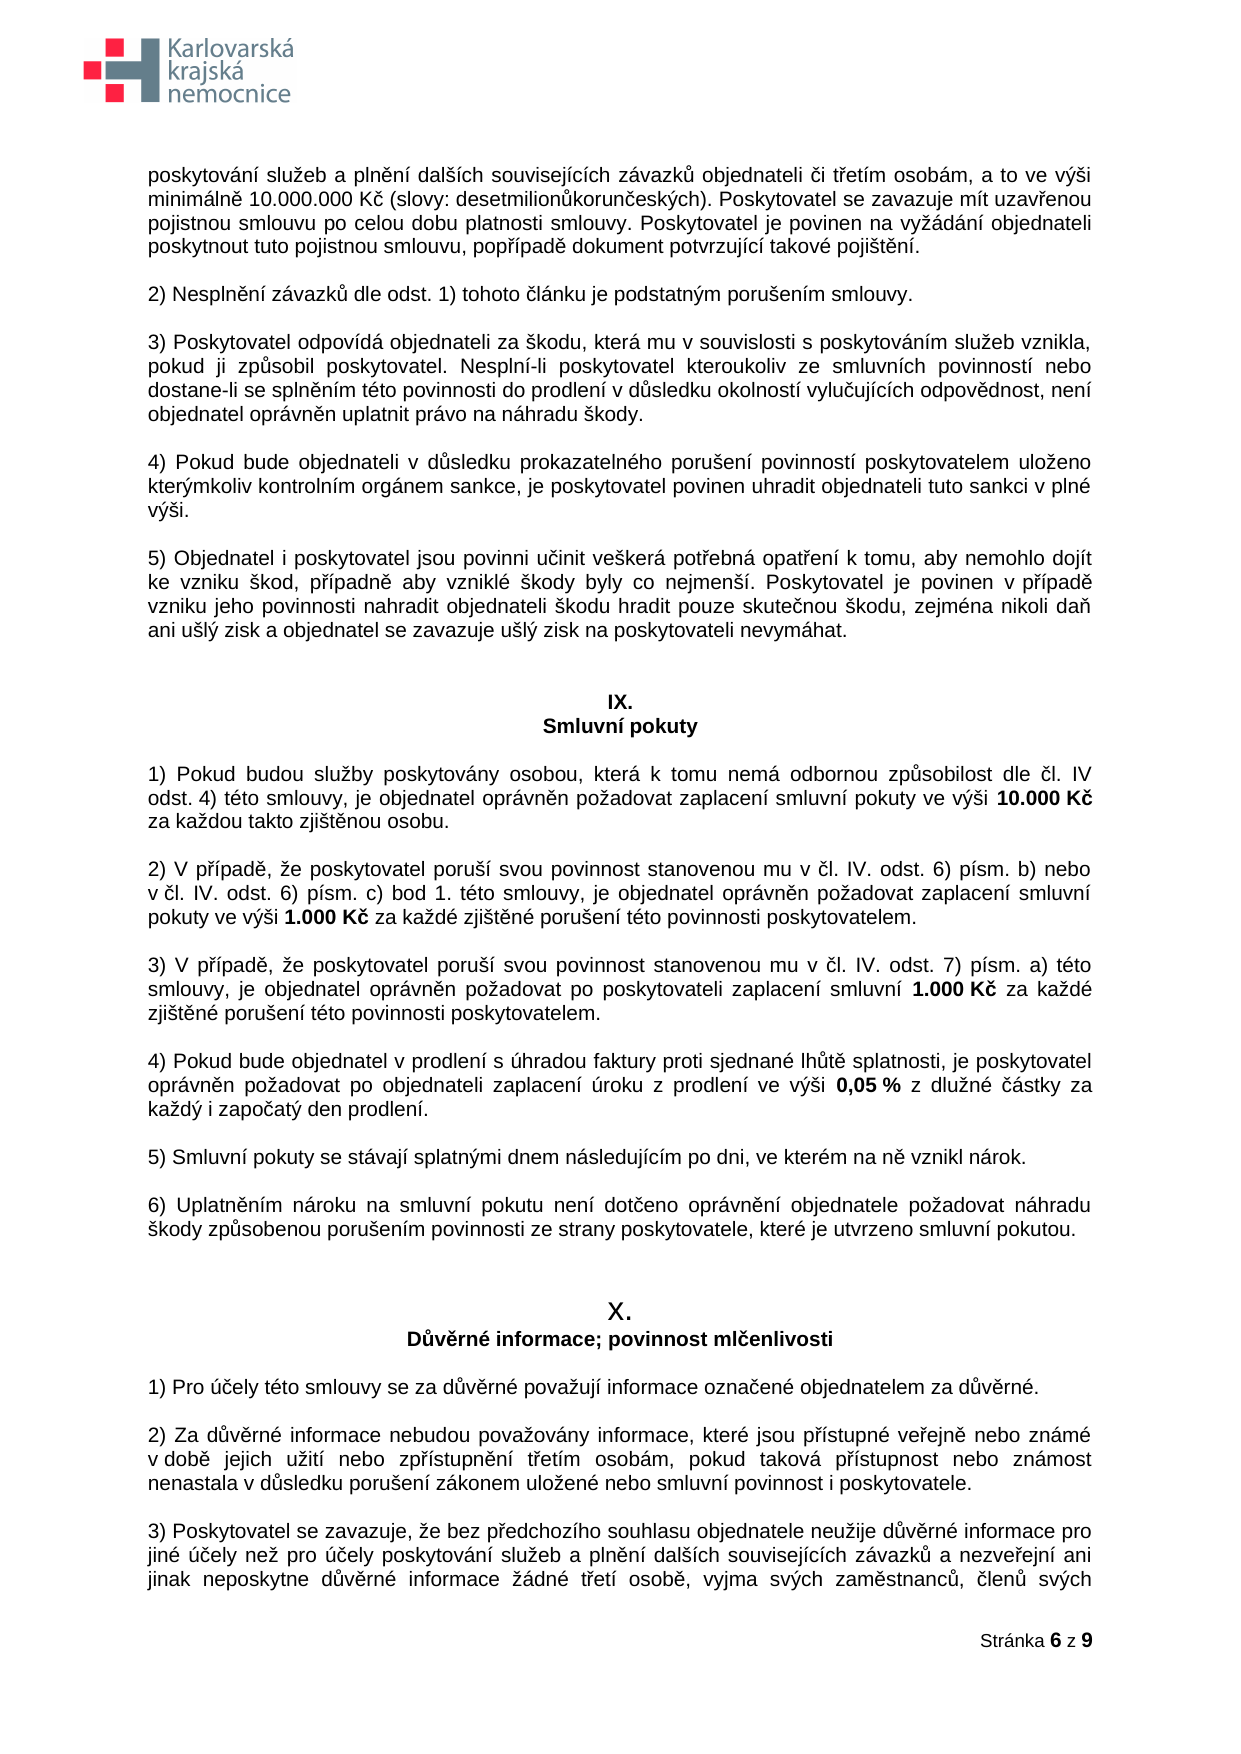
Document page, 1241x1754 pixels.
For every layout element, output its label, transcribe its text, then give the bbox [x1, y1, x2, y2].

text x. [148, 1288, 1093, 1327]
text 2) Za důvěrné informace nebudou považovány informace, které jsou přístupné veřejně nebo známé v době jejich užití nebo zpřístupnění třetím osobám, pokud taková přístupnost nebo známost nenastala v důsledku porušení zákonem uložené nebo smluvní povinnost i poskytovatele. [148, 1423, 1093, 1495]
text 1) Pokud budou služby poskytovány osobou, která k tomu nemá odbornou způsobilost dle čl. IV odst. 4) této smlouvy, je objednatel oprávněn požadovat zaplacení smluvní pokuty ve výši 10.000 Kč za každou takto zjištěnou osobu. [148, 761, 1093, 833]
picture [83, 38, 297, 103]
text 6) Uplatněním nároku na smluvní pokutu není dotčeno oprávnění objednatele požadovat náhradu škody způsobenou porušením povinnosti ze strany poskytovatele, které je utvrzeno smluvní pokutou. [148, 1193, 1093, 1241]
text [148, 1519, 1093, 1591]
text 3) V případě, že poskytovatel poruší svou povinnost stanovenou mu v čl. IV. odst. 7) písm. a) této smlouvy, je objednatel oprávněn požadovat po poskytovateli zaplacení smluvní 1.000 Kč za každé zjištěné porušení této povinnosti poskytovatelem. [148, 953, 1093, 1025]
text Důvěrné informace; povinnost mlčenlivosti [148, 1327, 1093, 1351]
text 5) Smluvní pokuty se stávají splatnými dnem následujícím po dni, ve kterém na ně vznikl nárok. [148, 1145, 1093, 1169]
text 5) Objednatel i poskytovatel jsou povinni učinit veškerá potřebná opatření k tomu, aby nemohlo dojít ke vzniku škod, případně aby vzniklé škody byly co nejmenší. Poskytovatel je povinen v případě vzniku jeho povinnosti nahradit objednateli škodu hradit pouze skutečnou škodu, zejména nikoli daň ani ušlý zisk a objednatel se zavazuje ušlý zisk na poskytovateli nevymáhat. [148, 546, 1093, 642]
text 4) Pokud bude objednatel v prodlení s úhradou faktury proti sjednané lhůtě splatnosti, je poskytovatel oprávněn požadovat po objednateli zaplacení úroku z prodlení ve výši 0,05 % z dlužné částky za každý i započatý den prodlení. [148, 1049, 1093, 1121]
text 4) Pokud bude objednateli v důsledku prokazatelného porušení povinností poskytovatelem uloženo kterýmkoliv kontrolním orgánem sankce, je poskytovatel povinen uhradit objednateli tuto sankci v plné výši. [148, 450, 1093, 522]
text IX. [148, 689, 1093, 713]
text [148, 162, 1093, 258]
text 3) Poskytovatel odpovídá objednateli za škodu, která mu v souvislosti s poskytováním služeb vznikla, pokud ji způsobil poskytovatel. Nesplní-li poskytovatel kteroukoliv ze smluvních povinností nebo dostane-li se splněním této povinnosti do prodlení v důsledku okolností vylučujících odpovědnost, není objednatel oprávněn uplatnit právo na náhradu škody. [148, 330, 1093, 426]
text 2) V případě, že poskytovatel poruší svou povinnost stanovenou mu v čl. IV. odst. 6) písm. b) nebo v čl. IV. odst. 6) písm. c) bod 1. této smlouvy, je objednatel oprávněn požadovat zaplacení smluvní pokuty ve výši 1.000 Kč za každé zjištěné porušení této povinnosti poskytovatelem. [148, 857, 1093, 929]
text 1) Pro účely této smlouvy se za důvěrné považují informace označené objednatelem za důvěrné. [148, 1375, 1093, 1399]
text Smluvní pokuty [148, 713, 1093, 737]
text 2) Nesplnění závazků dle odst. 1) tohoto článku je podstatným porušením smlouvy. [148, 282, 1093, 306]
